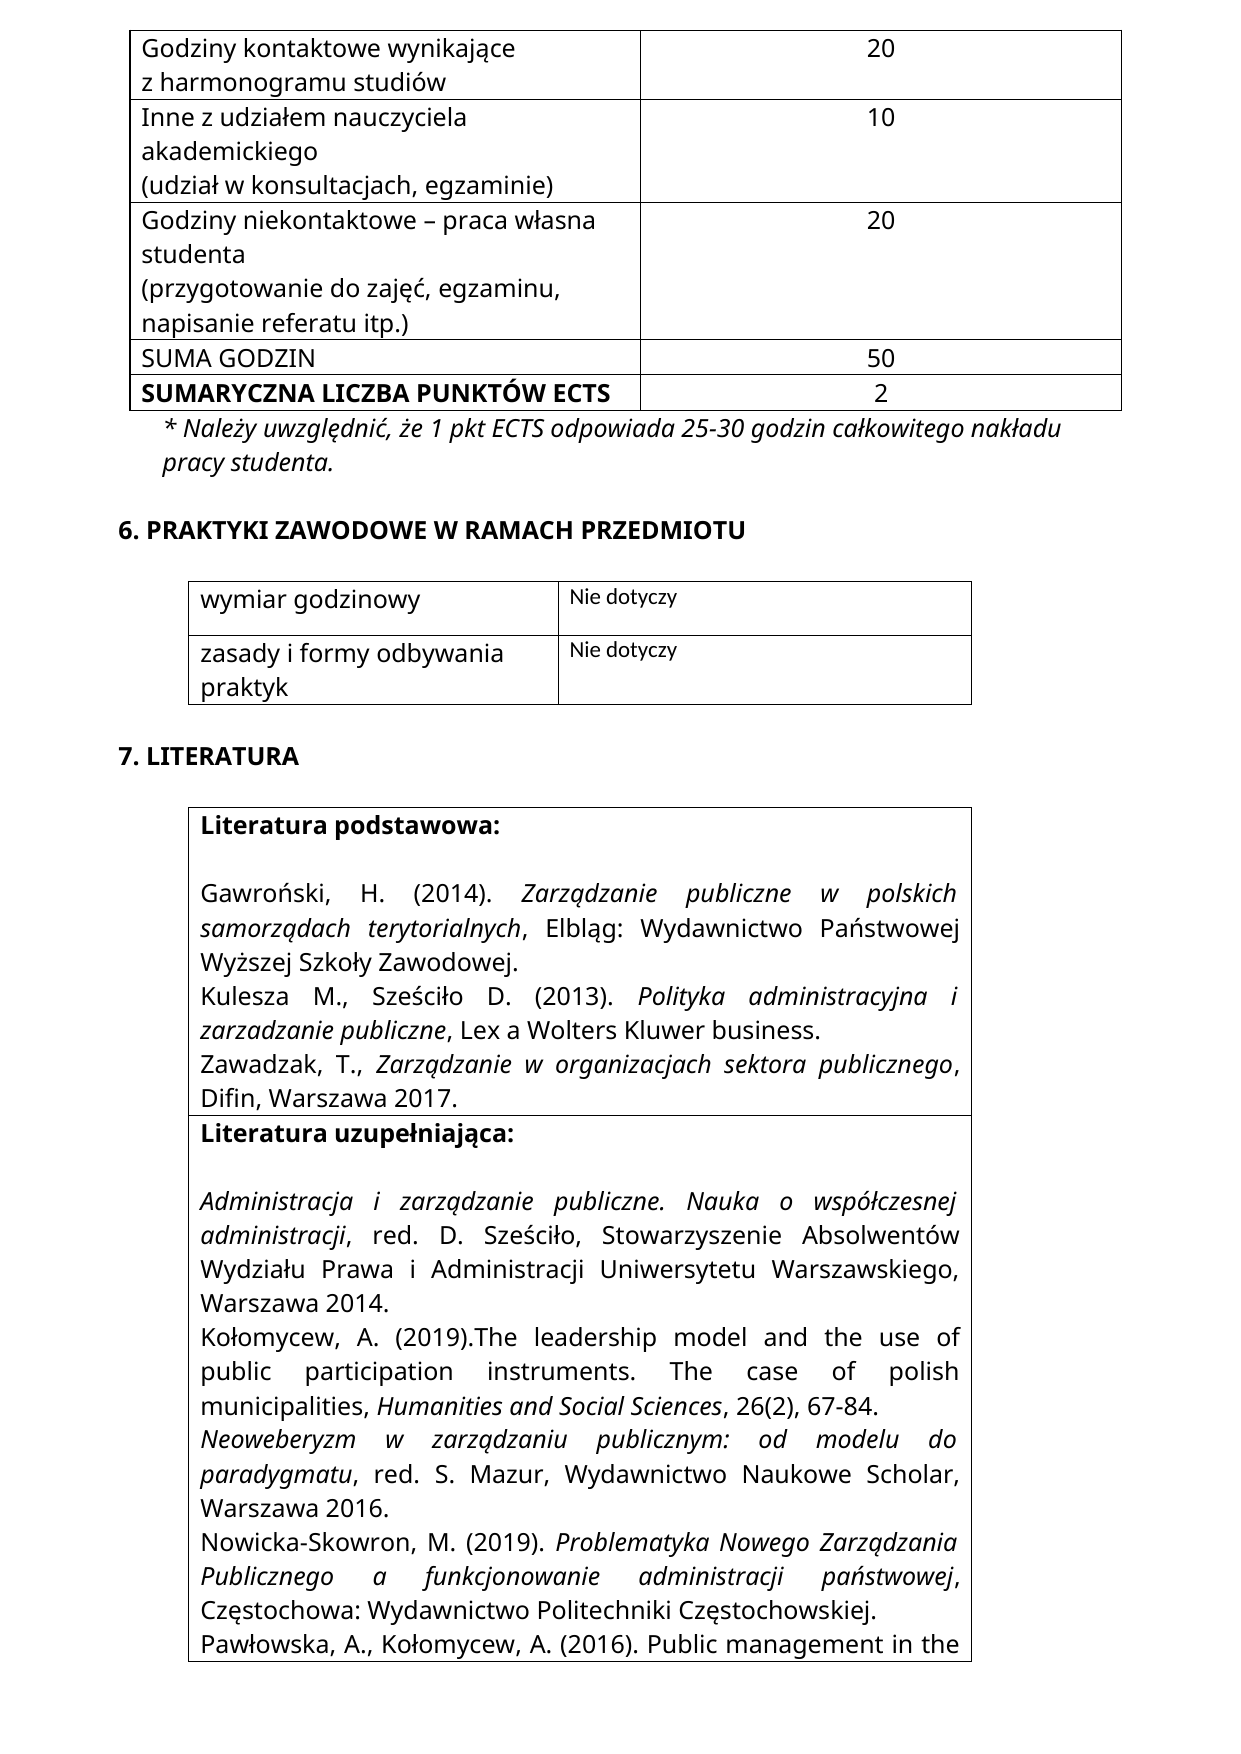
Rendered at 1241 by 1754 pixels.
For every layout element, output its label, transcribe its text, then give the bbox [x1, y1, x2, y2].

text * Należy uwzględnić, że 1 pkt ECTS odpowiada 25-30 godzin całkowitego nakładu pracy studenta. [162, 411, 1122, 479]
text 7. LITERATURA [118, 739, 1122, 773]
table_cell 20 [641, 31, 1121, 99]
table_cell SUMA GODZIN [131, 340, 640, 374]
table_header Literatura podstawowa: Gawroński, H. (2014). Zarządzanie publiczne w polskich samorządach terytorialnych, Elbląg: Wydawnictwo Państwowej Wyższej Szkoły Zawodowej. Kulesza M., Sześciło D. (2013). Polityka administracyjna i zarzadzanie publiczne, Lex a Wolters Kluwer business. Zawadzak, T., Zarządzanie w organizacjach sektora publicznego, Difin, Warszawa 2017. [189, 808, 971, 1114]
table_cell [189, 1116, 971, 1661]
text 6. PRAKTYKI ZAWODOWE W RAMACH PRZEDMIOTU [118, 513, 1122, 547]
table_header wymiar godzinowy [189, 582, 558, 634]
table_cell Godziny kontaktowe wynikające z harmonogramu studiów [131, 31, 640, 99]
table_cell 50 [641, 340, 1121, 374]
table_cell Nie dotyczy [559, 636, 971, 704]
table_cell Godziny niekontaktowe – praca własna studenta (przygotowanie do zajęć, egzaminu, napisanie referatu itp.) [131, 203, 640, 339]
table_cell 10 [641, 100, 1121, 202]
table_cell Inne z udziałem nauczyciela akademickiego (udział w konsultacjach, egzaminie) [131, 100, 640, 202]
table_cell 2 [641, 375, 1121, 409]
table_header Nie dotyczy [559, 582, 971, 634]
table_cell SUMARYCZNA LICZBA PUNKTÓW ECTS [131, 375, 640, 409]
table_cell zasady i formy odbywania praktyk [189, 636, 558, 704]
table_cell 20 [641, 203, 1121, 339]
